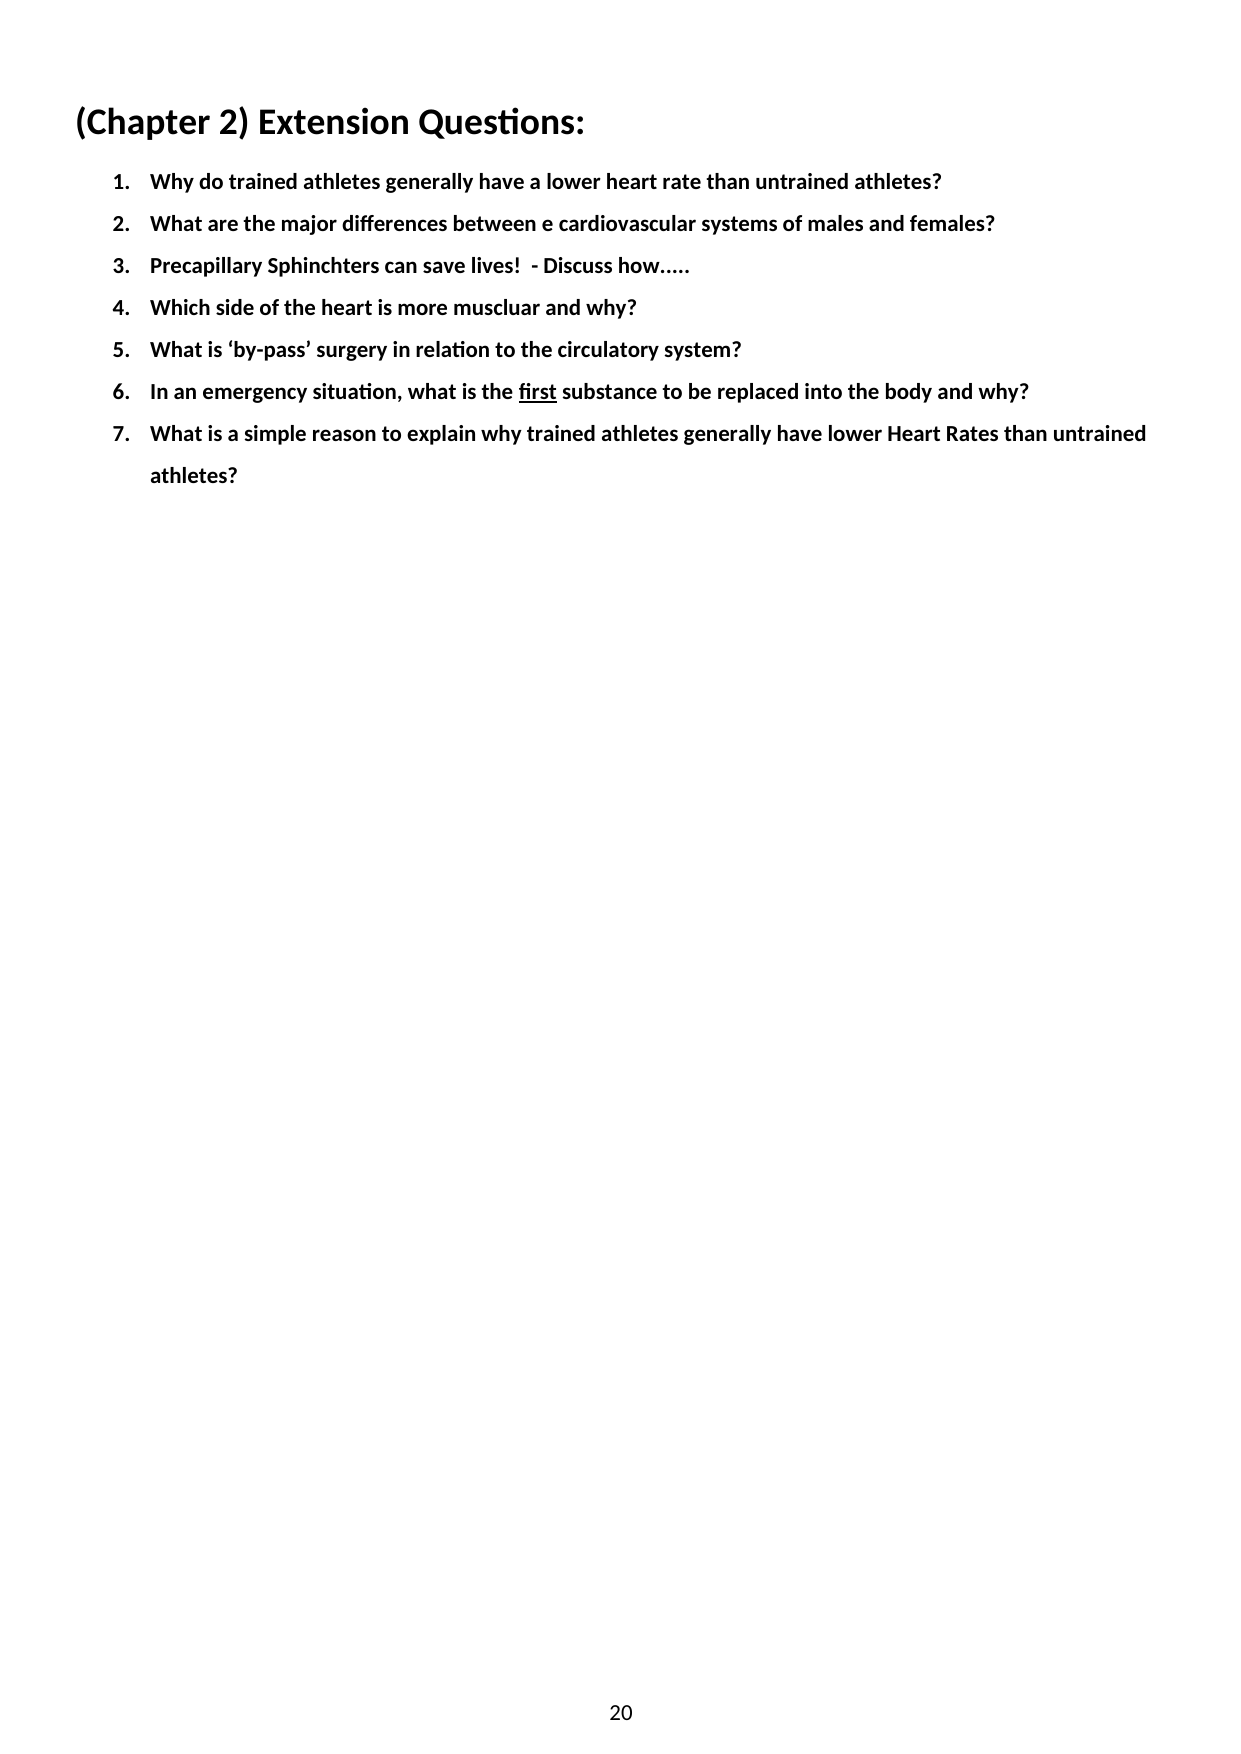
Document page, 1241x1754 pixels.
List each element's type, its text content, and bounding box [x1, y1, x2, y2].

list Why do trained athletes generally have a lower heart rate than untrained athletes? [112, 167, 1167, 195]
list What is ‘by-pass’ surgery in relation to the circulatory system? [112, 335, 1167, 363]
list What is a simple reason to explain why trained athletes generally have lower Heart Rates than untrained athletes? [112, 419, 1167, 489]
text (Chapter 2) Extension Questions: [75, 98, 1167, 144]
list Precapillary Sphinchters can save lives! - Discuss how..... [112, 251, 1167, 279]
list In an emergency situation, what is the first substance to be replaced into the body and why? [112, 377, 1167, 405]
list What are the major differences between e cardiovascular systems of males and females? [112, 209, 1167, 237]
list Which side of the heart is more muscluar and why? [112, 293, 1167, 321]
